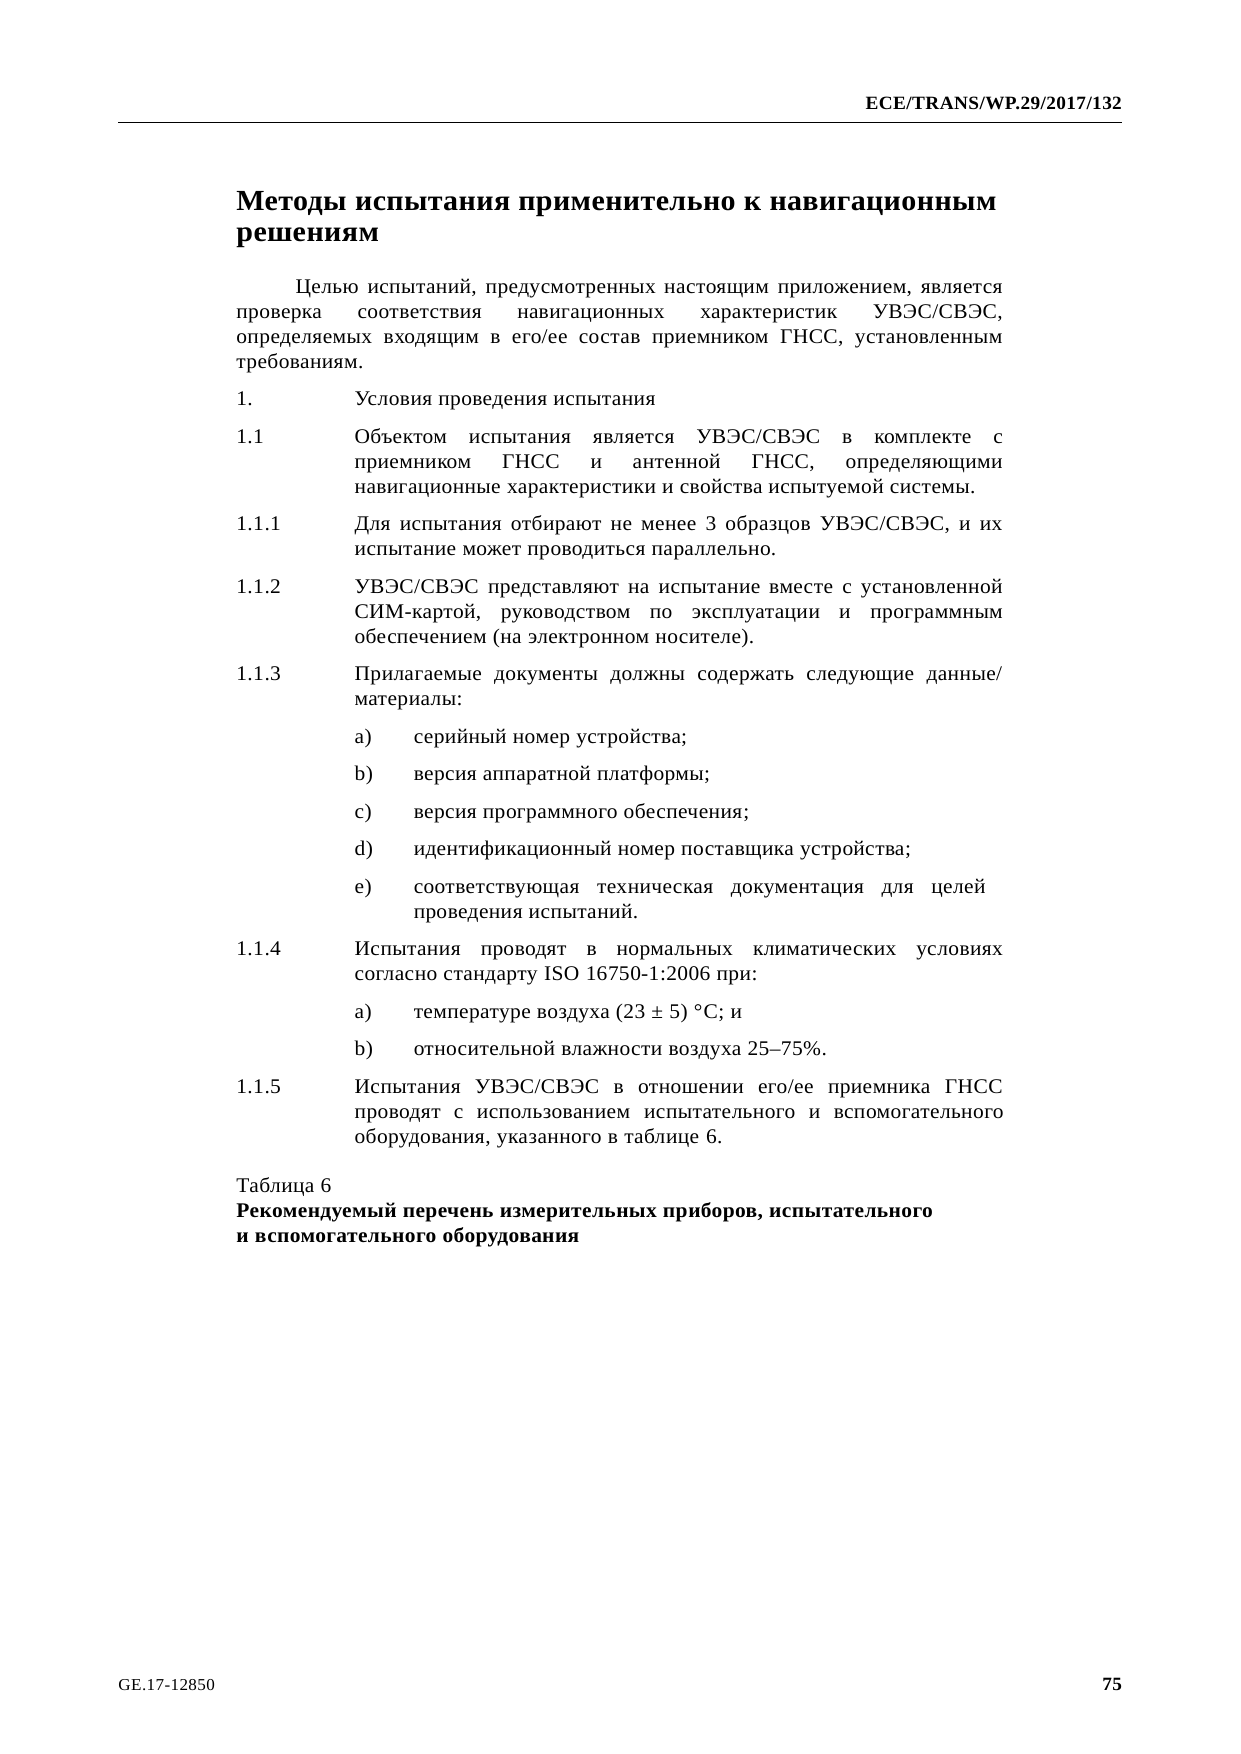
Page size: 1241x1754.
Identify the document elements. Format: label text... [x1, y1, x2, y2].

text Таблица 6 Рекомендуемый перечень измерительных приборов, испытательного и вспомогательного оборудования [118, 1173, 1004, 1248]
text e) соответствующая техническая документация для целей проведения испытаний. [236, 873, 1004, 923]
text b) относительной влажности воздуха 25–75%. [236, 1035, 1004, 1060]
text d) идентификационный номер поставщика устройства; [236, 835, 1004, 860]
text 1.1.5 Испытания УВЭС/СВЭС в отношении его/ее приемника ГНСС проводят с использованием испытательного и вспомогательного оборудования, указанного в таблице 6. [236, 1073, 1004, 1148]
text 1.1.4 Испытания проводят в нормальных климатических условиях согласно стандарту ISO 16750-1:2006 при: [236, 935, 1004, 985]
text 1.1 Объектом испытания является УВЭС/СВЭС в комплекте с приемником ГНСС и антенной ГНСС, определяющими навигационные характеристики и свойства испытуемой системы. [236, 423, 1004, 498]
text c) версия программного обеспечения; [236, 798, 1004, 823]
text Методы испытания применительно к навигационным решениям [118, 185, 1004, 248]
text a) серийный номер устройства; [236, 723, 1004, 748]
text 1.1.1 Для испытания отбирают не менее 3 образцов УВЭС/СВЭС, и их испытание может проводиться параллельно. [236, 510, 1004, 560]
text Целью испытаний, предусмотренных настоящим приложением, является проверка соответствия навигационных характеристик УВЭС/СВЭС, определяемых входящим в его/ее состав приемником ГНСС, установленным требованиям. [236, 273, 1004, 373]
text a) температуре воздуха (23 ± 5) °C; и [236, 998, 1004, 1023]
text 1.1.3 Прилагаемые документы должны содержать следующие данные/ материалы: [236, 660, 1004, 710]
text 1. Условия проведения испытания [236, 385, 1004, 410]
text 1.1.2 УВЭС/СВЭС представляют на испытание вместе с установленной СИМ-картой, руководством по эксплуатации и программным обеспечением (на электронном носителе). [236, 573, 1004, 648]
text b) версия аппаратной платформы; [236, 760, 1004, 785]
